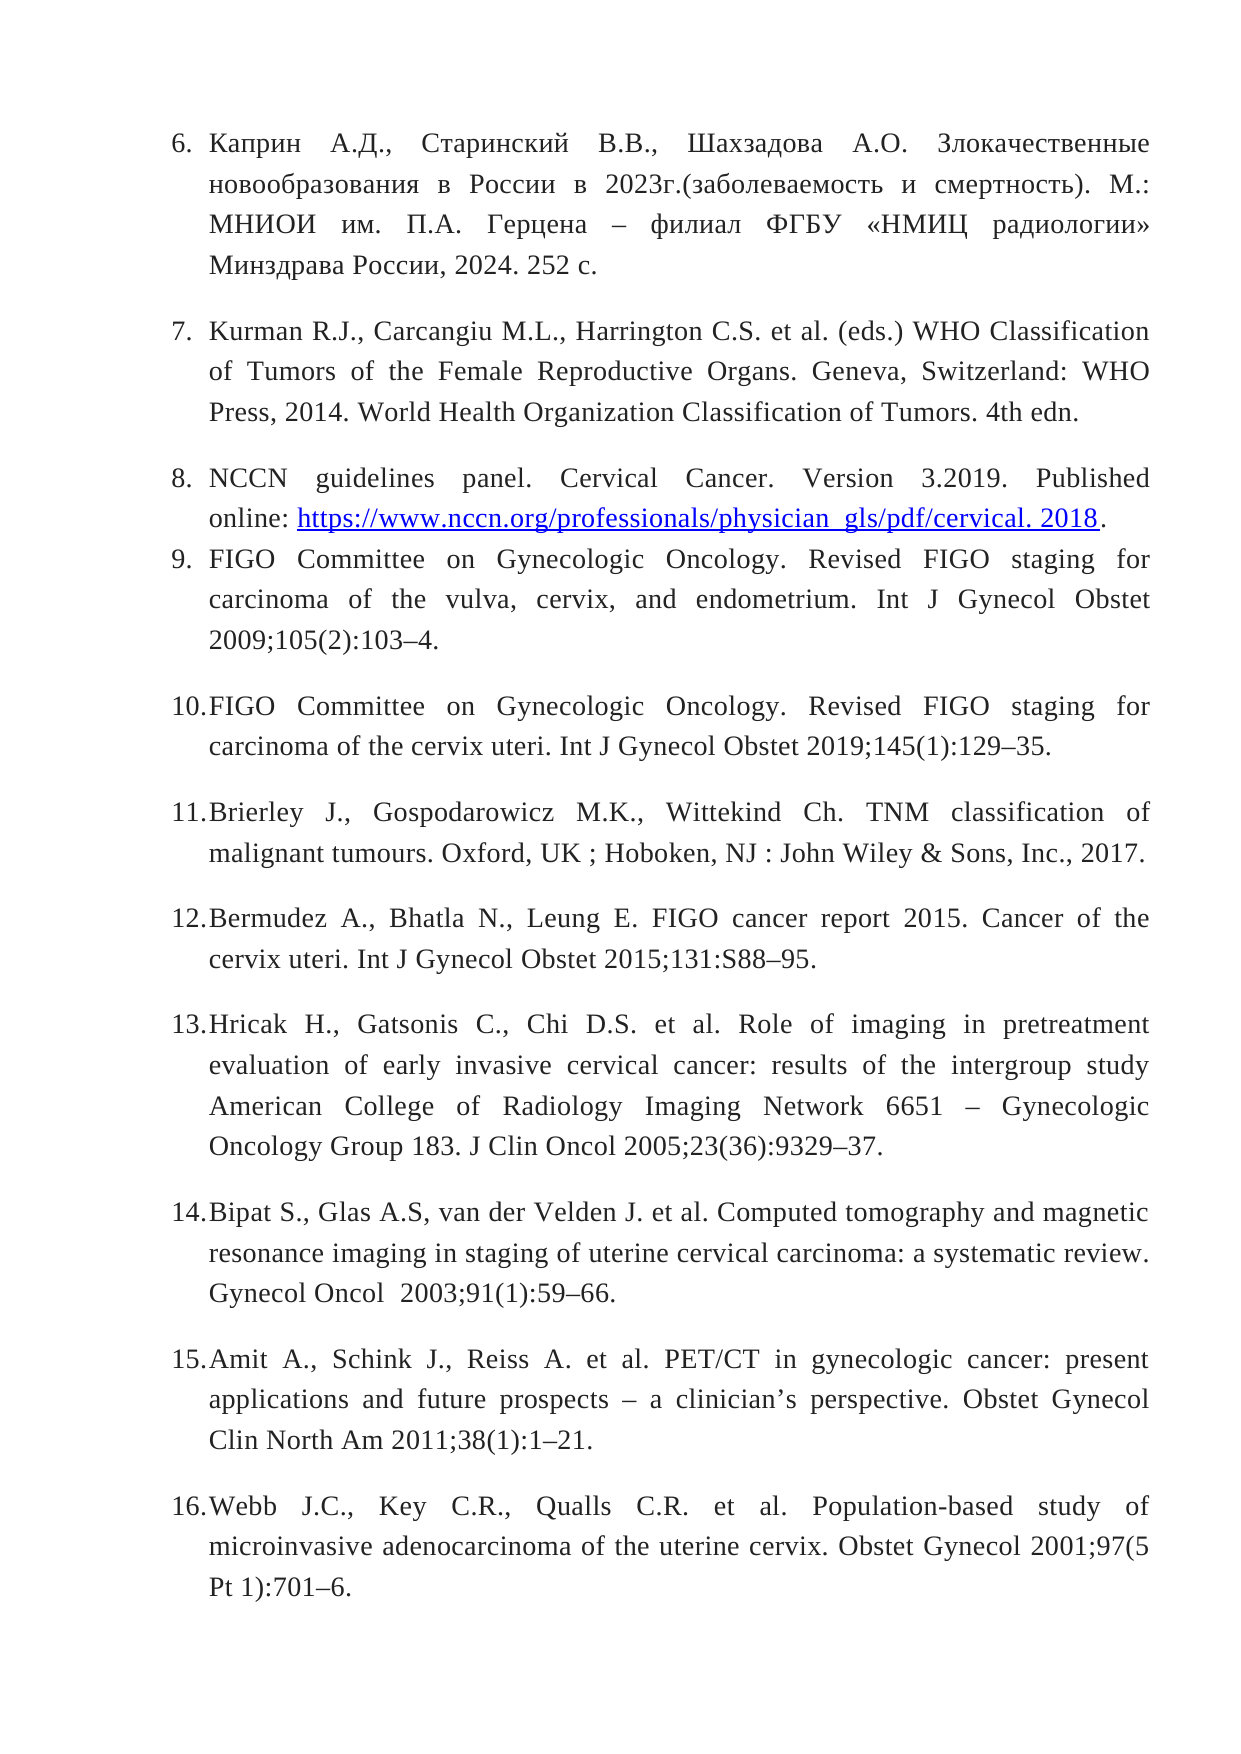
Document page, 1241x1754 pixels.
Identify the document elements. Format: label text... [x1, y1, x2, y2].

list Webb J.C., Key C.R., Qualls C.R. et al. Population-based study of microinvasive adenocarcinoma of the uterine cervix. Obstet Gynecol 2001;97(5 Pt 1):701–6. [171, 1481, 1152, 1602]
list FIGO Committee on Gynecologic Oncology. Revised FIGO staging for carcinoma of the vulva, cervix, and endometrium. Int J Gynecol Obstet 2009;105(2):103–4. [171, 534, 1152, 656]
list Hricak H., Gatsonis C., Chi D.S. et al. Role of imaging in pretreatment evaluation of early invasive cervical cancer: results of the intergroup study American College of Radiology Imaging Network 6651 – Gynecologic Oncology Group 183. J Clin Oncol 2005;23(36):9329–37. [171, 999, 1152, 1162]
list Bipat S., Glas A.S, van der Velden J. et al. Computed tomography and magnetic resonance imaging in staging of uterine cervical carcinoma: a systematic review. Gynecol Oncol 2003;91(1):59–66. [171, 1187, 1152, 1309]
list Brierley J., Gospodarowicz M.K., Wittekind Ch. TNM classification of malignant tumours. Oxford, UK ; Hoboken, NJ : John Wiley & Sons, Inc., 2017. [171, 787, 1152, 868]
list NCCN guidelines panel. Cervical Cancer. Version 3.2019. Published online: https://www.nccn.org/professionals/physician_gls/pdf/cervical. 2018. [171, 452, 1152, 534]
list Bermudez A., Bhatla N., Leung E. FIGO cancer report 2015. Cancer of the cervix uteri. Int J Gynecol Obstet 2015;131:S88–95. [171, 893, 1152, 974]
list Amit A., Schink J., Reiss A. et al. PET/CT in gynecologic cancer: present applications and future prospects – a clinician’s perspective. Obstet Gynecol Clin North Am 2011;38(1):1–21. [171, 1334, 1152, 1456]
list Kurman R.J., Carcangiu M.L., Harrington C.S. et al. (eds.) WHO Classification of Tumors of the Female Reproductive Organs. Geneva, Switzerland: WHO Press, 2014. World Health Organization Classification of Tumors. 4th edn. [171, 306, 1152, 427]
list FIGO Committee on Gynecologic Oncology. Revised FIGO staging for carcinoma of the cervix uteri. Int J Gynecol Obstet 2019;145(1):129–35. [171, 681, 1152, 762]
list Каприн А.Д., Старинский В.В., Шахзадова А.О. Злокачественные новообразования в России в 2023г.(заболеваемость и смертность). М.: МНИОИ им. П.А. Герцена – филиал ФГБУ «НМИЦ радиологии» Минздрава России, 2024. 252 с. [171, 118, 1152, 281]
